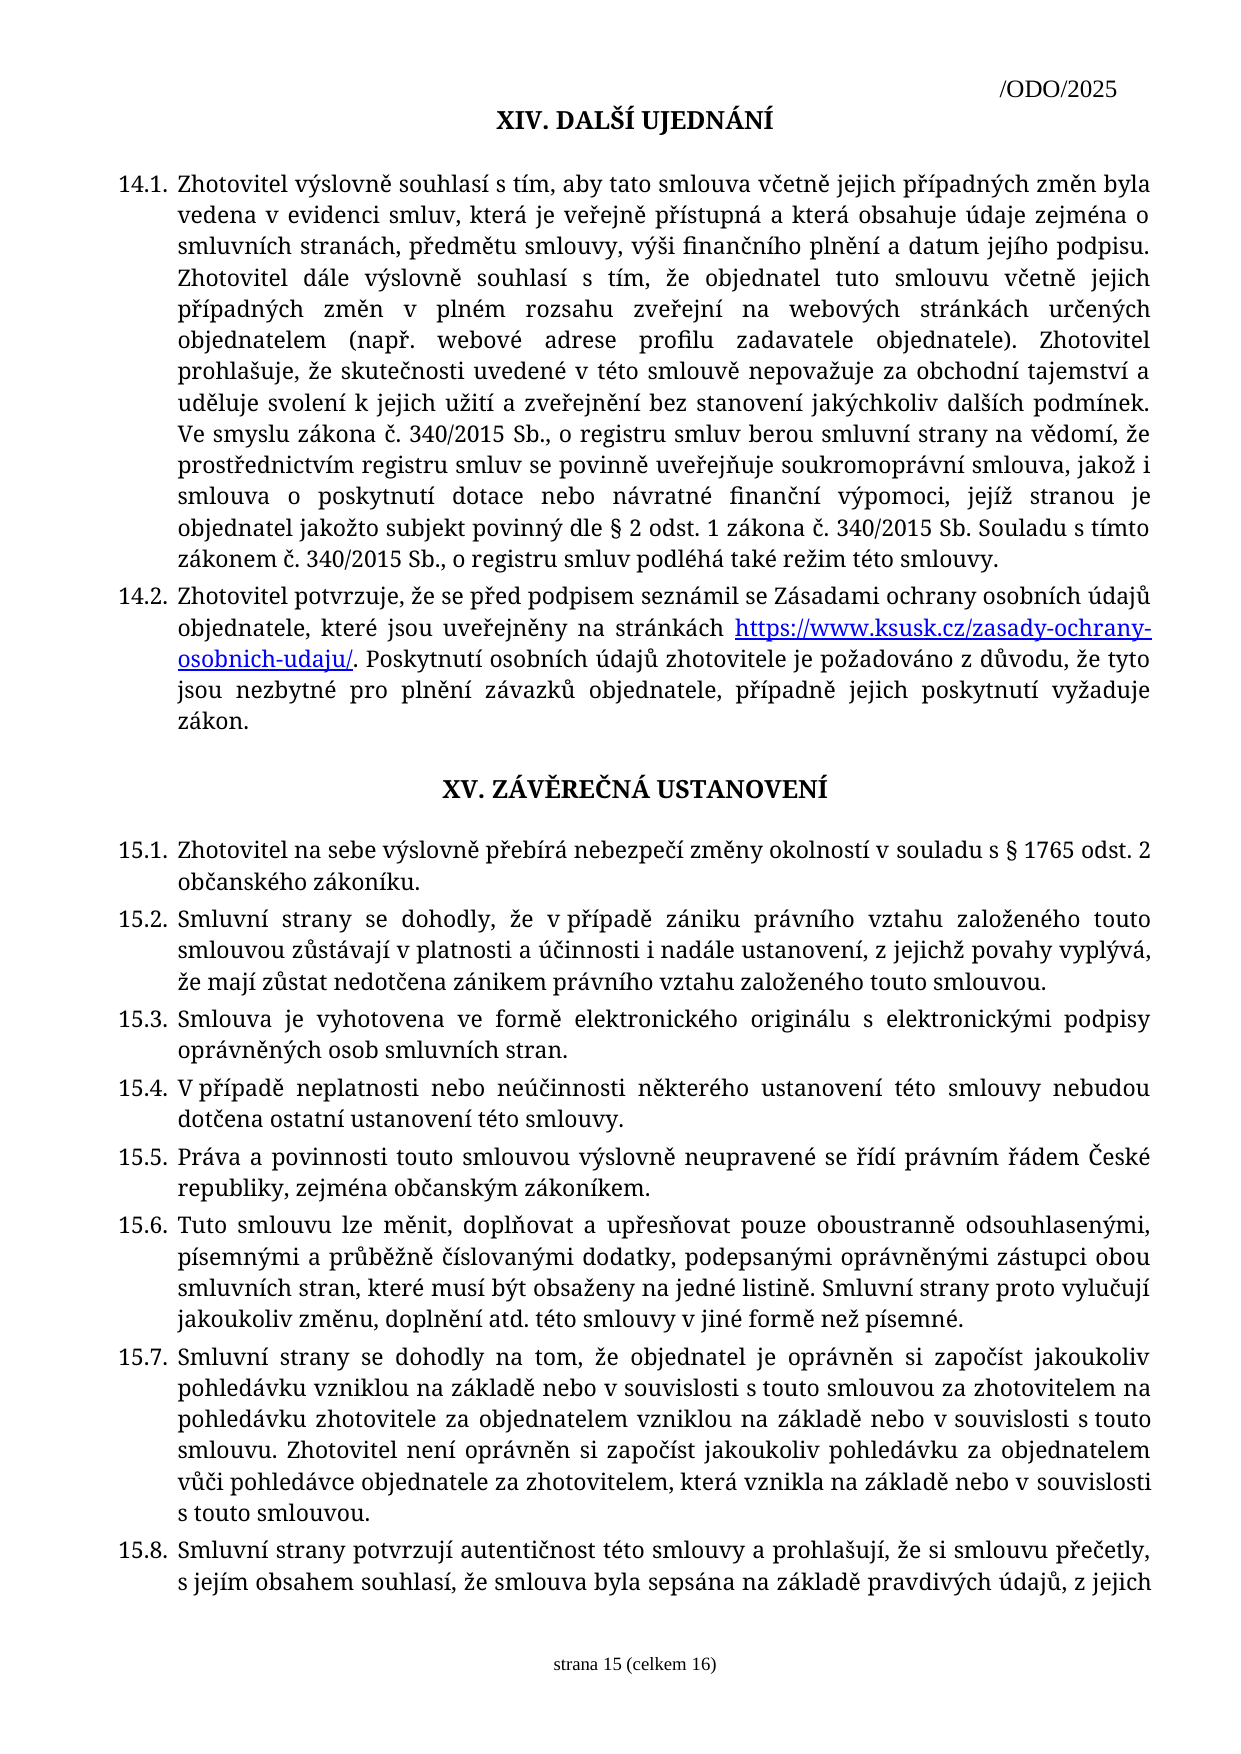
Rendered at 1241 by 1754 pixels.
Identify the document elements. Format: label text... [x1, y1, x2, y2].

list V případě neplatnosti nebo neúčinnosti některého ustanovení této smlouvy nebudou dotčena ostatní ustanovení této smlouvy. [118, 1072, 1152, 1134]
list Tuto smlouvu lze měnit, doplňovat a upřesňovat pouze oboustranně odsouhlasenými, písemnými a průběžně číslovanými dodatky, podepsanými oprávněnými zástupci obou smluvních stran, které musí být obsaženy na jedné listině. Smluvní strany proto vylučují jakoukoliv změnu, doplnění atd. této smlouvy v jiné formě než písemné. [118, 1209, 1152, 1334]
list Smlouva je vyhotovena ve formě elektronického originálu s elektronickými podpisy oprávněných osob smluvních stran. [118, 1003, 1152, 1066]
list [118, 1534, 1152, 1597]
list Smluvní strany se dohodly, že v případě zániku právního vztahu založeného touto smlouvou zůstávají v platnosti a účinnosti i nadále ustanovení, z jejichž povahy vyplývá, že mají zůstat nedotčena zánikem právního vztahu založeného touto smlouvou. [118, 903, 1152, 997]
list Práva a povinnosti touto smlouvou výslovně neupravené se řídí právním řádem České republiky, zejména občanským zákoníkem. [118, 1141, 1152, 1203]
list Zhotovitel potvrzuje, že se před podpisem seznámil se Zásadami ochrany osobních údajů objednatele, které jsou uveřejněny na stránkách https://www.ksusk.cz/zasady-ochrany-osobnich-udaju/. Poskytnutí osobních údajů zhotovitele je požadováno z důvodu, že tyto jsou nezbytné pro plnění závazků objednatele, případně jejich poskytnutí vyžaduje zákon. [118, 580, 1152, 737]
list Zhotovitel na sebe výslovně přebírá nebezpečí změny okolností v souladu s § 1765 odst. 2 občanského zákoníku. [118, 834, 1152, 897]
list Zhotovitel výslovně souhlasí s tím, aby tato smlouva včetně jejich případných změn byla vedena v evidenci smluv, která je veřejně přístupná a která obsahuje údaje zejména o smluvních stranách, předmětu smlouvy, výši finančního plnění a datum jejího podpisu. Zhotovitel dále výslovně souhlasí s tím, že objednatel tuto smlouvu včetně jejich případných změn v plném rozsahu zveřejní na webových stránkách určených objednatelem (např. webové adrese profilu zadavatele objednatele). Zhotovitel prohlašuje, že skutečnosti uvedené v této smlouvě nepovažuje za obchodní tajemství a uděluje svolení k jejich užití a zveřejnění bez stanovení jakýchkoliv dalších podmínek. Ve smyslu zákona č. 340/2015 Sb., o registru smluv berou smluvní strany na vědomí, že prostřednictvím registru smluv se povinně uveřejňuje soukromoprávní smlouva, jakož i smlouva o poskytnutí dotace nebo návratné finanční výpomoci, jejíž stranou je objednatel jakožto subjekt povinný dle § 2 odst. 1 zákona č. 340/2015 Sb. Souladu s tímto zákonem č. 340/2015 Sb., o registru smluv podléhá také režim této smlouvy. [118, 168, 1152, 574]
text XIV. DALŠÍ UJEDNÁNÍ [118, 102, 1152, 137]
list Smluvní strany se dohodly na tom, že objednatel je oprávněn si započíst jakoukoliv pohledávku vzniklou na základě nebo v souvislosti s touto smlouvou za zhotovitelem na pohledávku zhotovitele za objednatelem vzniklou na základě nebo v souvislosti s touto smlouvu. Zhotovitel není oprávněn si započíst jakoukoliv pohledávku za objednatelem vůči pohledávce objednatele za zhotovitelem, která vznikla na základě nebo v souvislosti s touto smlouvou. [118, 1341, 1152, 1528]
text XV. ZÁVĚREČNÁ USTANOVENÍ [118, 772, 1152, 806]
